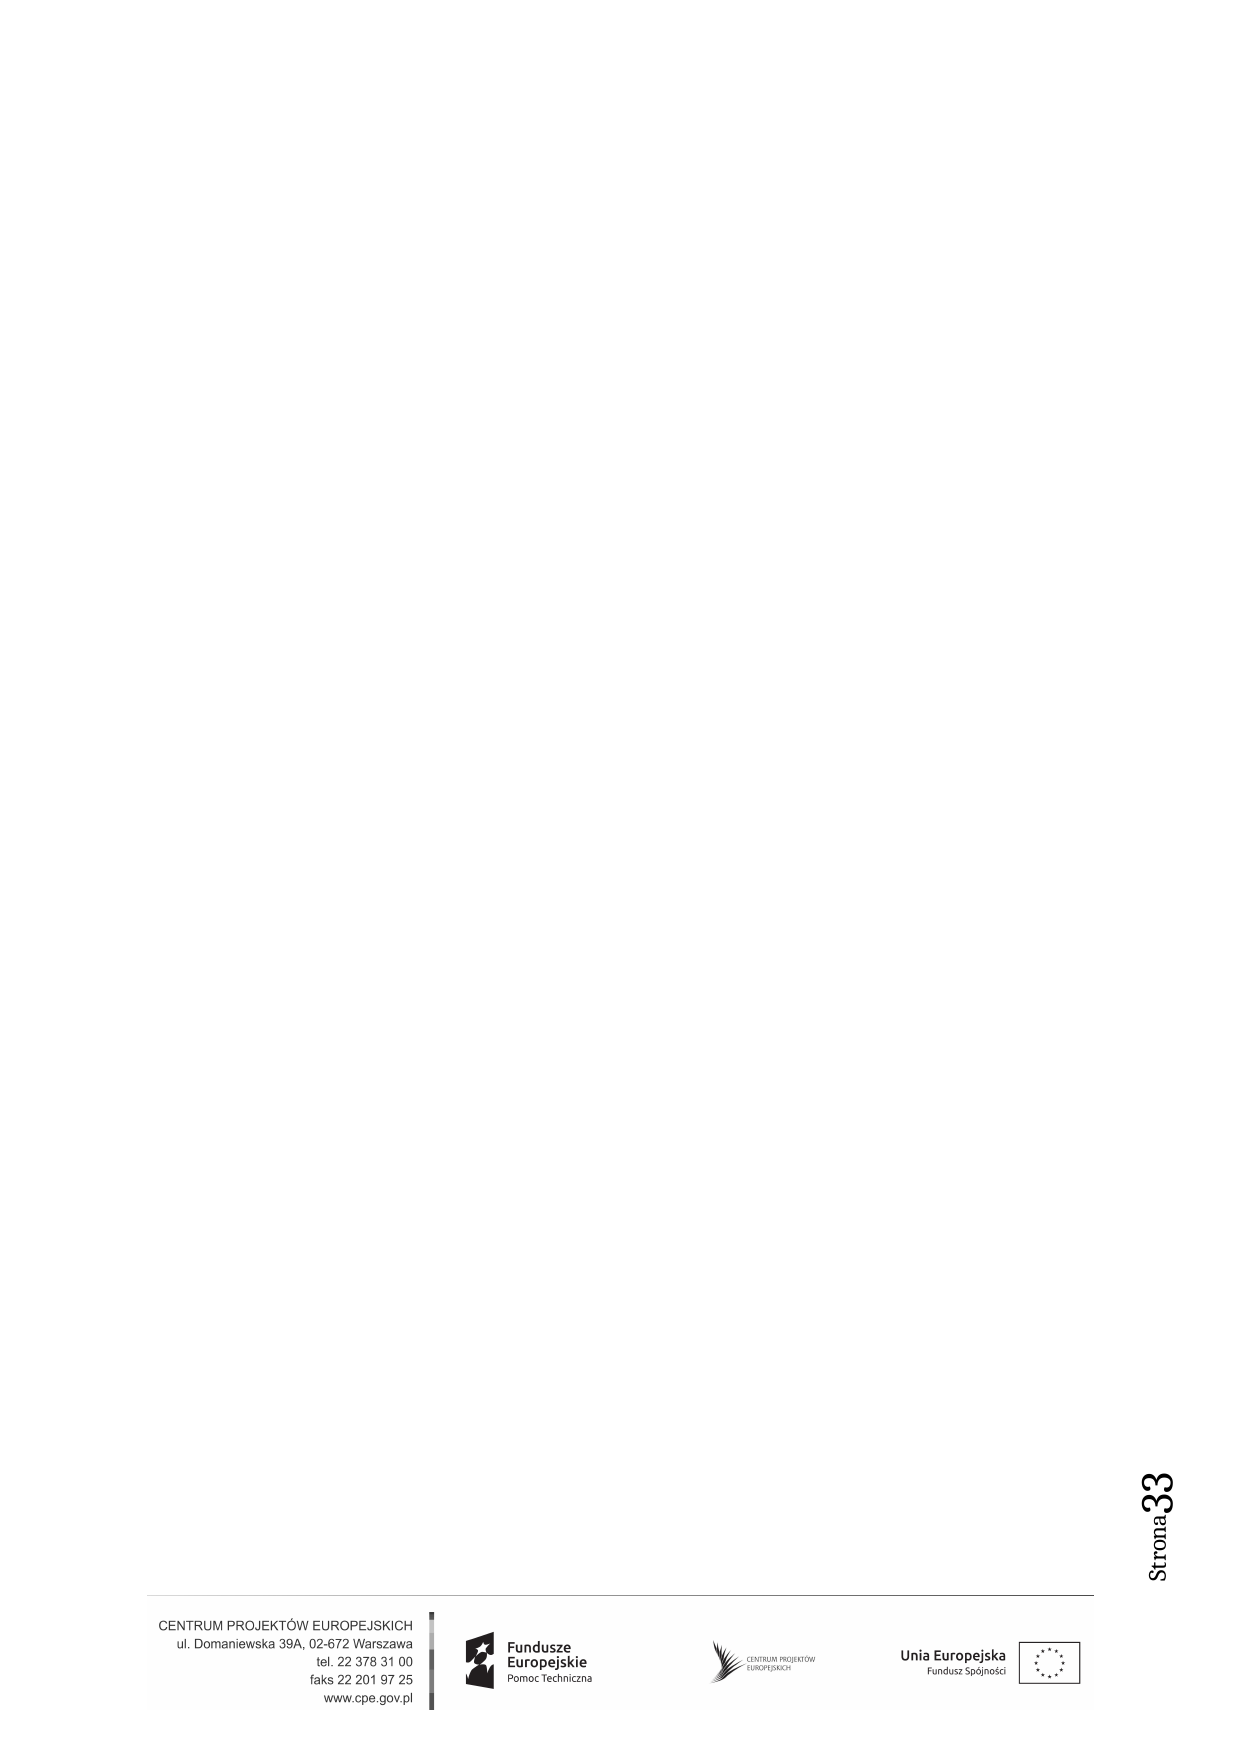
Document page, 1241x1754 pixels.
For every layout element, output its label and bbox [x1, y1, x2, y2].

picture [147, 1595, 1094, 1710]
